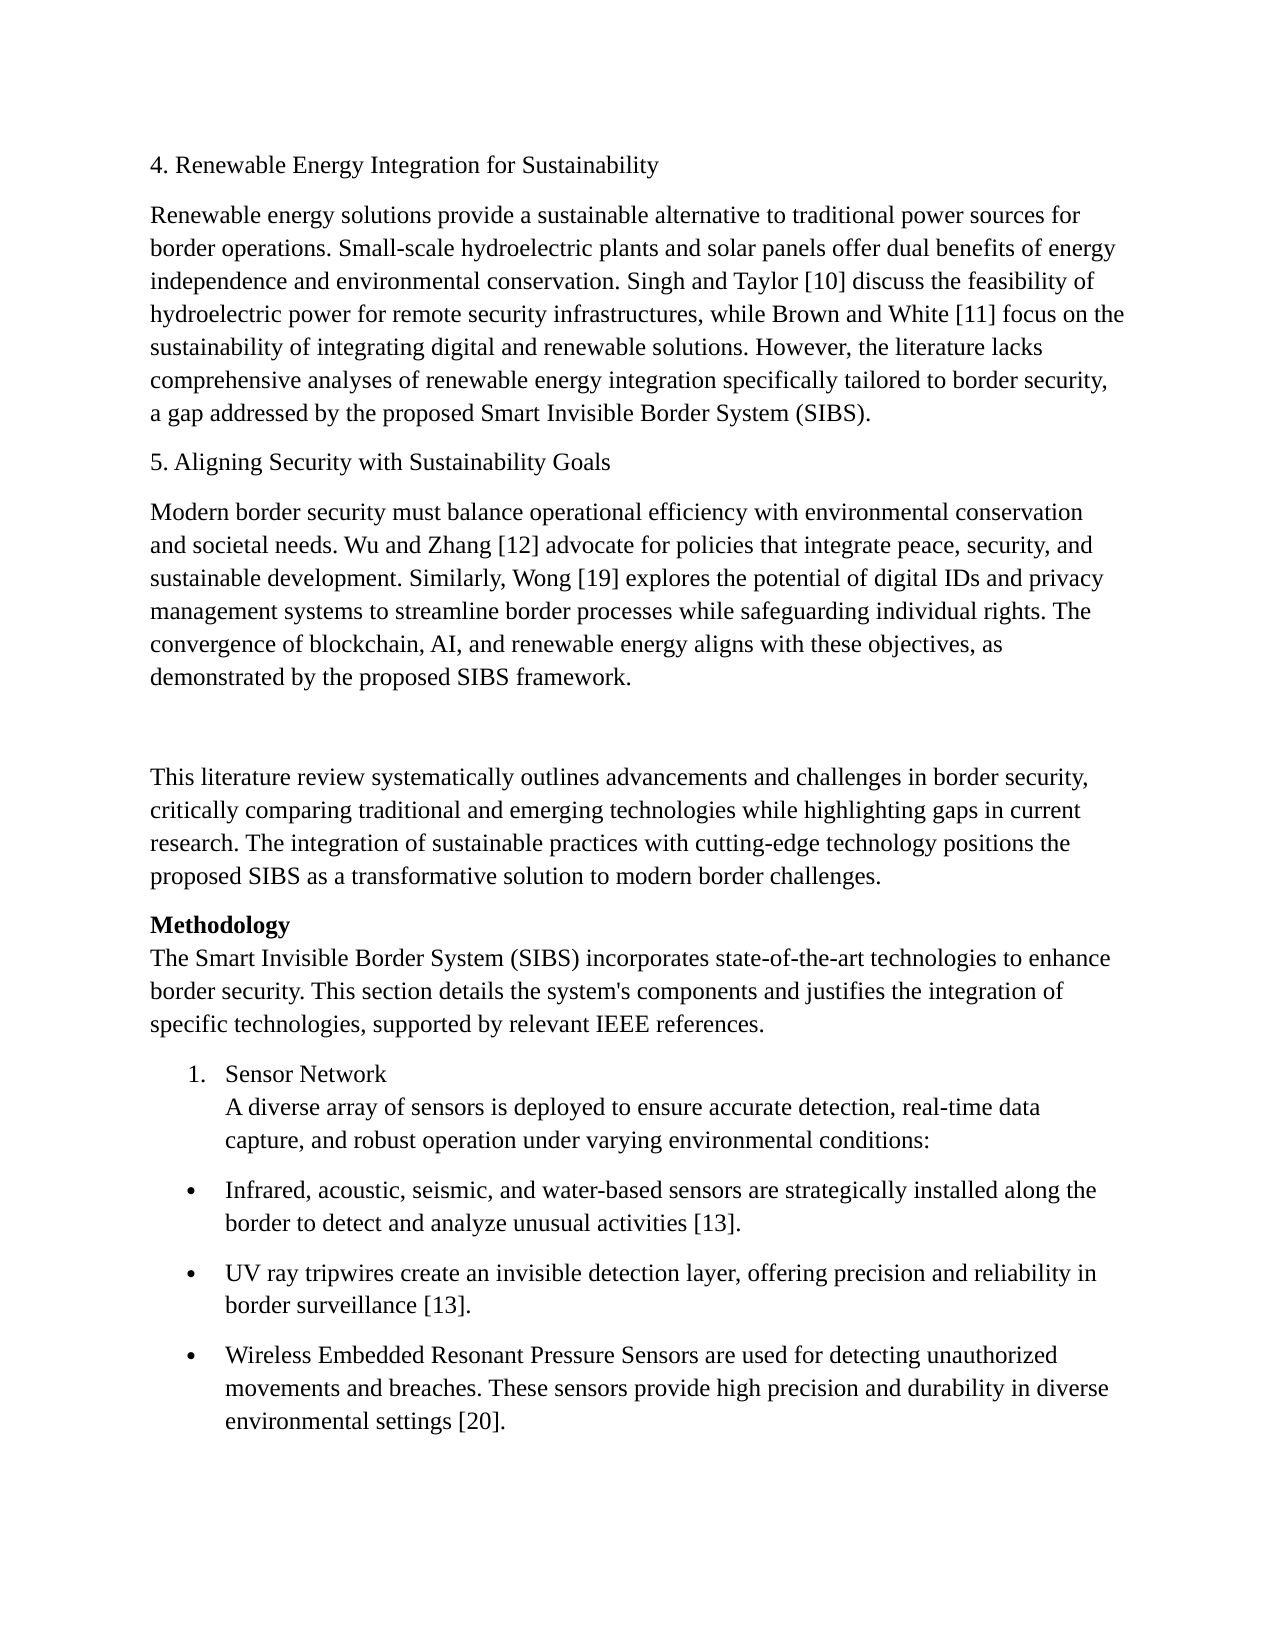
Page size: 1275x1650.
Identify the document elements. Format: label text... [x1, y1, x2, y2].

text This literature review systematically outlines advancements and challenges in border security, critically comparing traditional and emerging technologies while highlighting gaps in current research. The integration of sustainable practices with cutting-edge technology positions the proposed SIBS as a transformative solution to modern border challenges. [150, 762, 1125, 889]
text Renewable energy solutions provide a sustainable alternative to traditional power sources for border operations. Small-scale hydroelectric plants and solar panels offer dual benefits of energy independence and environmental conservation. Singh and Taylor [10] discuss the feasibility of hydroelectric power for remote security infrastructures, while Brown and White [11] focus on the sustainability of integrating digital and renewable solutions. However, the literature lacks comprehensive analyses of renewable energy integration specifically tailored to border security, a gap addressed by the proposed Smart Invisible Border System (SIBS). [150, 200, 1125, 427]
text 5. Aligning Security with Sustainability Goals [150, 447, 1125, 476]
list Sensor Network A diverse array of sensors is deployed to ensure accurate detection, real-time data capture, and robust operation under varying environmental conditions: [187, 1059, 1125, 1154]
text Methodology The Smart Invisible Border System (SIBS) incorporates state-of-the-art technologies to enhance border security. This section details the system's components and justifies the integration of specific technologies, supported by relevant IEEE references. [150, 910, 1125, 1038]
list Wireless Embedded Resonant Pressure Sensors are used for detecting unauthorized movements and breaches. These sensors provide high precision and durability in diverse environmental settings [20]. [187, 1340, 1125, 1435]
text Modern border security must balance operational efficiency with environmental conservation and societal needs. Wu and Zhang [12] advocate for policies that integrate peace, security, and sustainable development. Similarly, Wong [19] explores the potential of digital IDs and privacy management systems to streamline border processes while safeguarding individual rights. The convergence of blockchain, AI, and renewable energy aligns with these objectives, as demonstrated by the proposed SIBS framework. [150, 497, 1125, 691]
list Infrared, acoustic, seismic, and water-based sensors are strategically installed along the border to detect and analyze unusual activities [13]. [187, 1175, 1125, 1237]
text 4. Renewable Energy Integration for Sustainability [150, 150, 1125, 179]
list UV ray tripwires create an invisible detection layer, offering precision and reliability in border surveillance [13]. [187, 1258, 1125, 1319]
